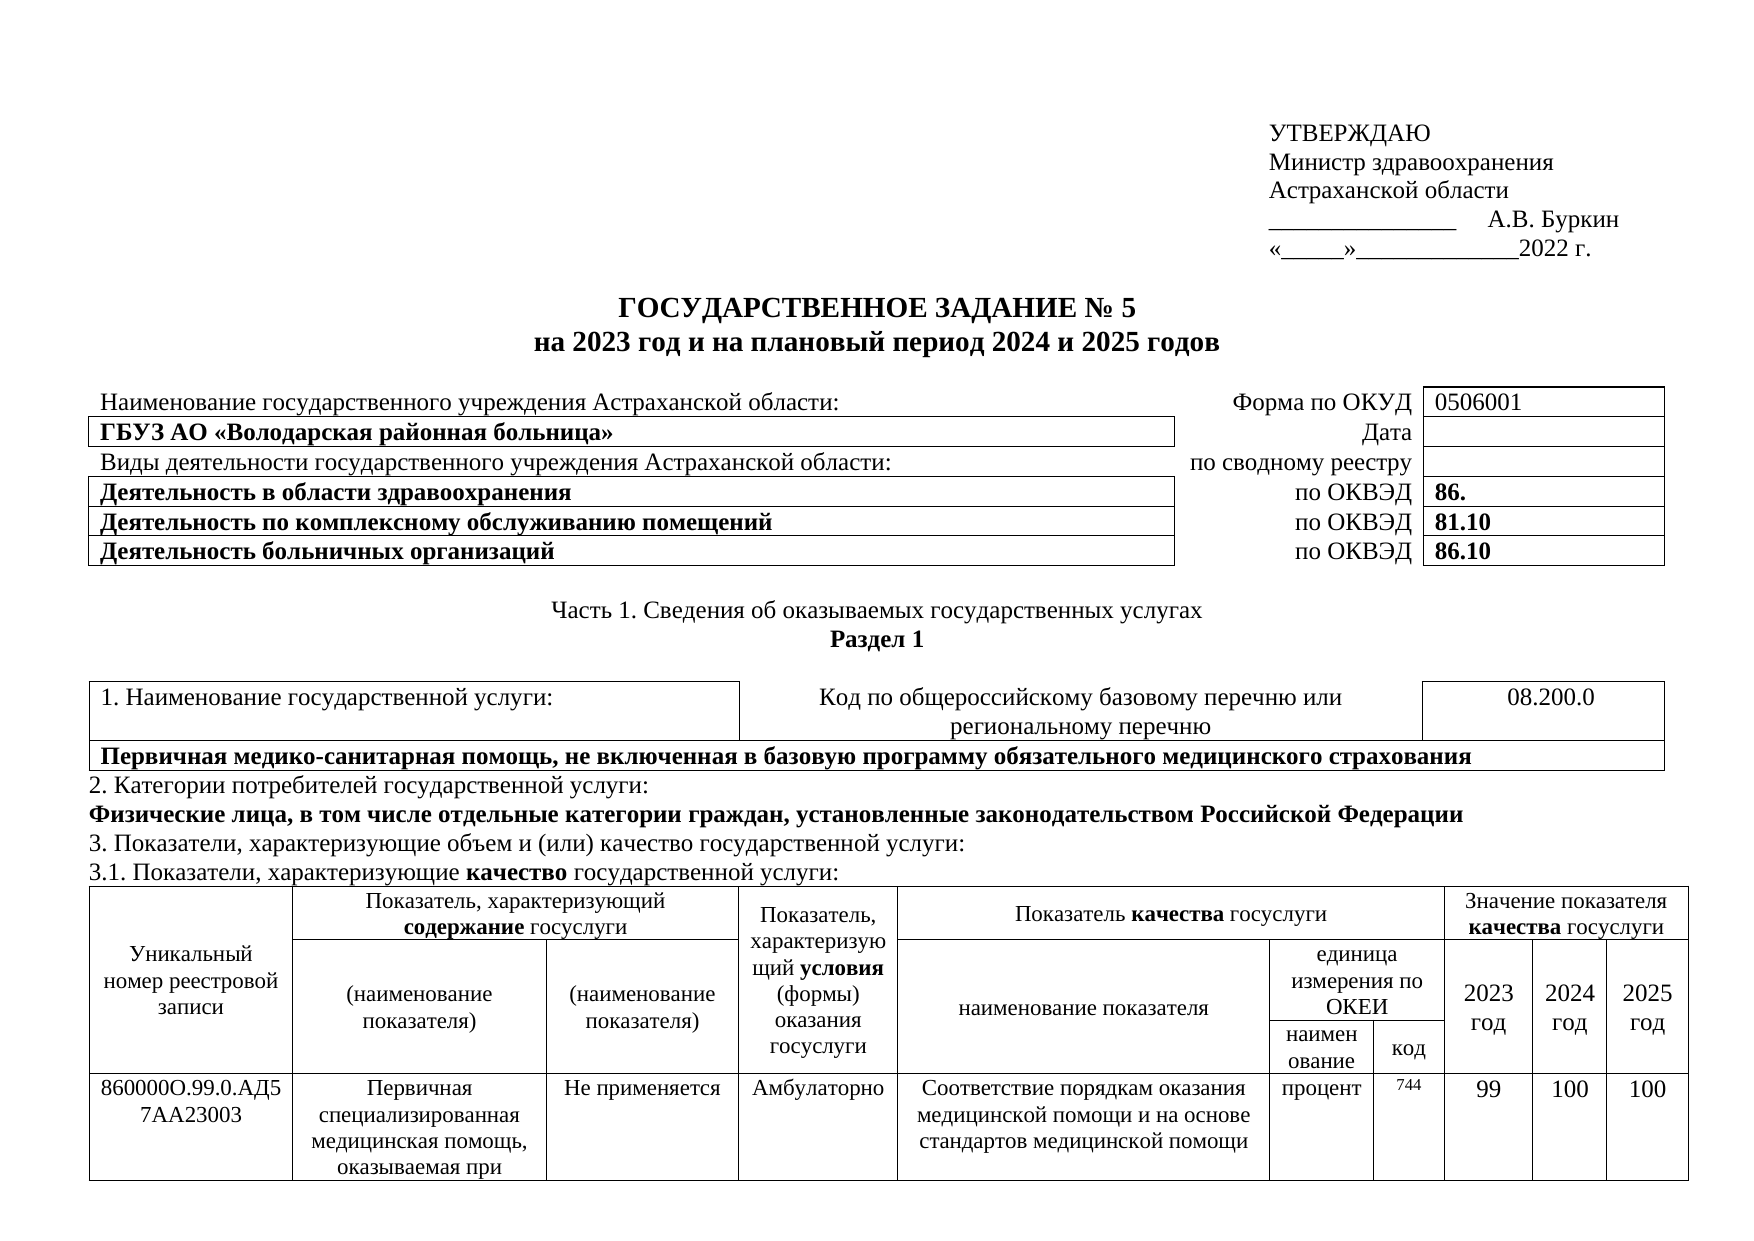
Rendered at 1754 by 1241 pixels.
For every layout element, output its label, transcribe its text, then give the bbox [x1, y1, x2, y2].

table_cell Деятельность больничных организаций [89, 536, 1174, 565]
table_cell 86.10 [1424, 536, 1664, 565]
table_header Уникальный номер реестровой записи [90, 887, 292, 1073]
table_header 08.200.0 [1423, 682, 1664, 740]
table_cell по ОКВЭД [1175, 535, 1423, 565]
table_header Код по общероссийскому базовому перечню или региональному перечню [740, 681, 1422, 740]
text УТВЕРЖДАЮ [1269, 118, 1665, 147]
table_cell 2025 год [1607, 940, 1688, 1073]
table_cell 99 [1445, 1074, 1532, 1180]
table_cell Амбулаторно [739, 1074, 897, 1180]
table_cell Деятельность по комплексному обслуживанию помещений [89, 507, 1174, 535]
text Министр здравоохранения [1269, 147, 1665, 176]
text 3. Показатели, характеризующие объем и (или) качество государственной услуги: [89, 828, 1665, 857]
text ГОСУДАРСТВЕННОЕ ЗАДАНИЕ № 5 [89, 291, 1665, 324]
table_cell наименование [1270, 1021, 1373, 1073]
text Астраханской области [1269, 176, 1665, 204]
table_cell 100 [1533, 1074, 1606, 1180]
table_cell 2023 год [1445, 940, 1532, 1073]
table_cell процент [1270, 1074, 1373, 1180]
table_header Показатель, характеризующий условия (формы) оказания госуслуги [739, 887, 897, 1073]
table_cell Первичная медико-санитарная помощь, не включенная в базовую программу обязательного медицинского страхования [90, 741, 1664, 769]
table_cell Не применяется [547, 1074, 738, 1180]
table_header Показатель, характеризующий содержание госуслуги [293, 887, 738, 939]
text «_____»_____________2022 г. [1269, 233, 1665, 262]
text Раздел 1 [89, 624, 1665, 652]
table_header Значение показателя качества госуслуги [1445, 887, 1688, 939]
text Часть 1. Сведения об оказываемых государственных услугах [89, 595, 1665, 624]
table_header Форма по ОКУД [1175, 386, 1423, 416]
text 2. Категории потребителей государственной услуги: [89, 771, 1665, 799]
table_header 1. Наименование государственной услуги: [90, 682, 739, 740]
table_cell (наименование показателя) [293, 940, 546, 1073]
table_cell Дата [1175, 416, 1423, 446]
table_cell по ОКВЭД [1175, 506, 1423, 535]
table_cell по ОКВЭД [1175, 476, 1423, 506]
table_cell Деятельность в области здравоохранения [89, 477, 1174, 506]
table_cell (наименование показателя) [547, 940, 738, 1073]
table_cell 86. [1424, 477, 1664, 506]
table_cell 81.10 [1424, 507, 1664, 535]
table_cell 100 [1607, 1074, 1688, 1180]
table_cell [898, 1074, 1269, 1180]
text на 2023 год и на плановый период 2024 и 2025 годов [89, 324, 1665, 358]
text 3.1. Показатели, характеризующие качество государственной услуги: [89, 857, 1665, 886]
table_cell [1424, 417, 1664, 446]
table_cell ГБУЗ АО «Володарская районная больница» [89, 417, 1174, 446]
table_header 0506001 [1424, 388, 1664, 416]
table_cell 2024 год [1533, 940, 1606, 1073]
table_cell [90, 1074, 292, 1180]
table_cell 744 [1374, 1074, 1444, 1180]
text _______________ А.В. Буркин [1269, 204, 1665, 233]
table_cell единица измерения по ОКЕИ [1270, 940, 1444, 1019]
table_cell Виды деятельности государственного учреждения Астраханской области: [89, 447, 1175, 476]
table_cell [293, 1074, 546, 1180]
table_header Наименование государственного учреждения Астраханской области: [89, 386, 1175, 416]
text Физические лица, в том числе отдельные категории граждан, установленные законодательством Российской Федерации [89, 799, 1665, 828]
table_header Показатель качества госуслуги [898, 887, 1444, 939]
table_cell [1424, 447, 1664, 476]
table_cell по сводному реестру [1175, 446, 1423, 476]
table_cell наименование показателя [898, 940, 1269, 1073]
table_cell код [1374, 1021, 1444, 1073]
